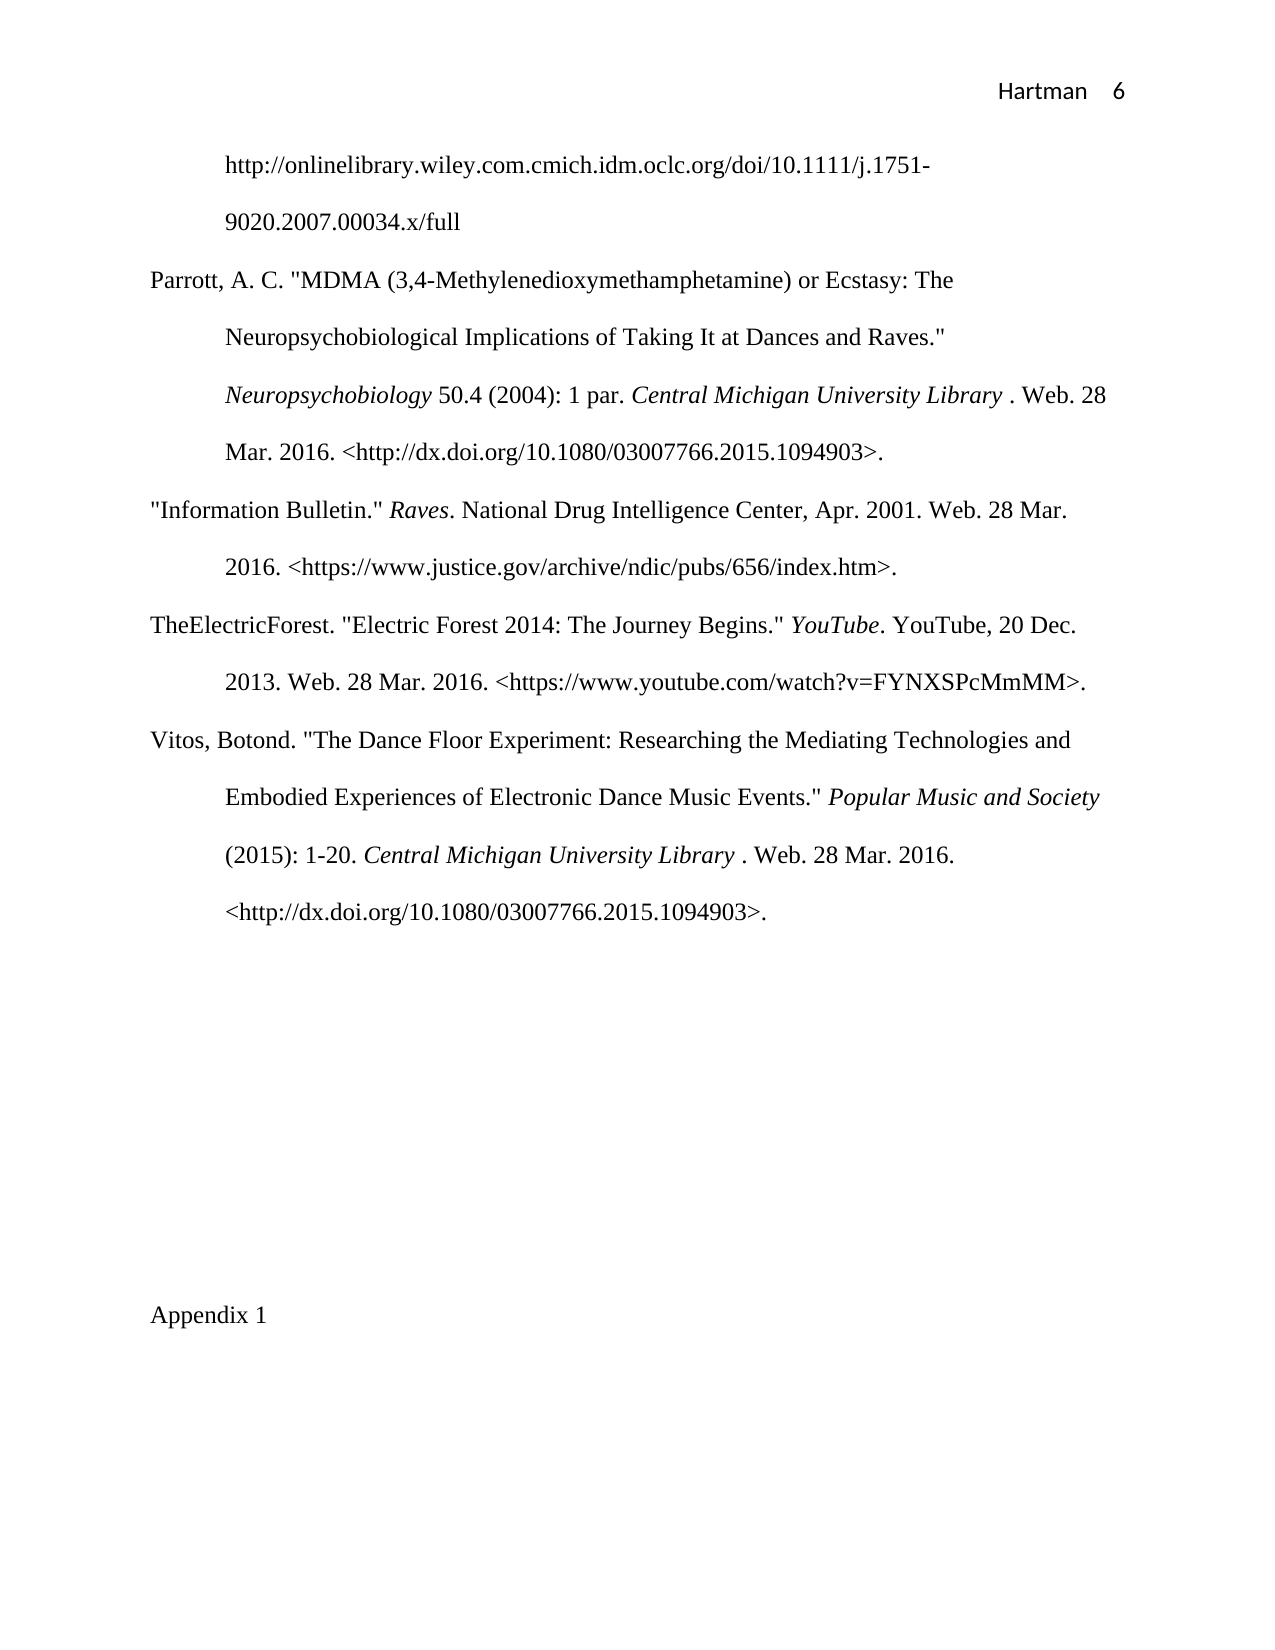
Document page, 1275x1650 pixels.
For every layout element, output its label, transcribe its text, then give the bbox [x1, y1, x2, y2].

text "Information Bulletin." Raves. National Drug Intelligence Center, Apr. 2001. Web. 28 Mar. 2016. <https://www.justice.gov/archive/ndic/pubs/656/index.htm>. [150, 495, 1125, 581]
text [150, 150, 1125, 236]
text TheElectricForest. "Electric Forest 2014: The Journey Begins." YouTube. YouTube, 20 Dec. 2013. Web. 28 Mar. 2016. <https://www.youtube.com/watch?v=FYNXSPcMmMM>. [150, 610, 1125, 696]
text Appendix 1 [150, 1300, 1125, 1329]
text Parrott, A. C. "MDMA (3,4-Methylenedioxymethamphetamine) or Ecstasy: The Neuropsychobiological Implications of Taking It at Dances and Raves." Neuropsychobiology 50.4 (2004): 1 par. Central Michigan University Library . Web. 28 Mar. 2016. <http://dx.doi.org/10.1080/03007766.2015.1094903>. [150, 265, 1125, 466]
text Vitos, Botond. "The Dance Floor Experiment: Researching the Mediating Technologies and Embodied Experiences of Electronic Dance Music Events." Popular Music and Society (2015): 1-20. Central Michigan University Library . Web. 28 Mar. 2016. <http://dx.doi.org/10.1080/03007766.2015.1094903>. [150, 725, 1125, 926]
